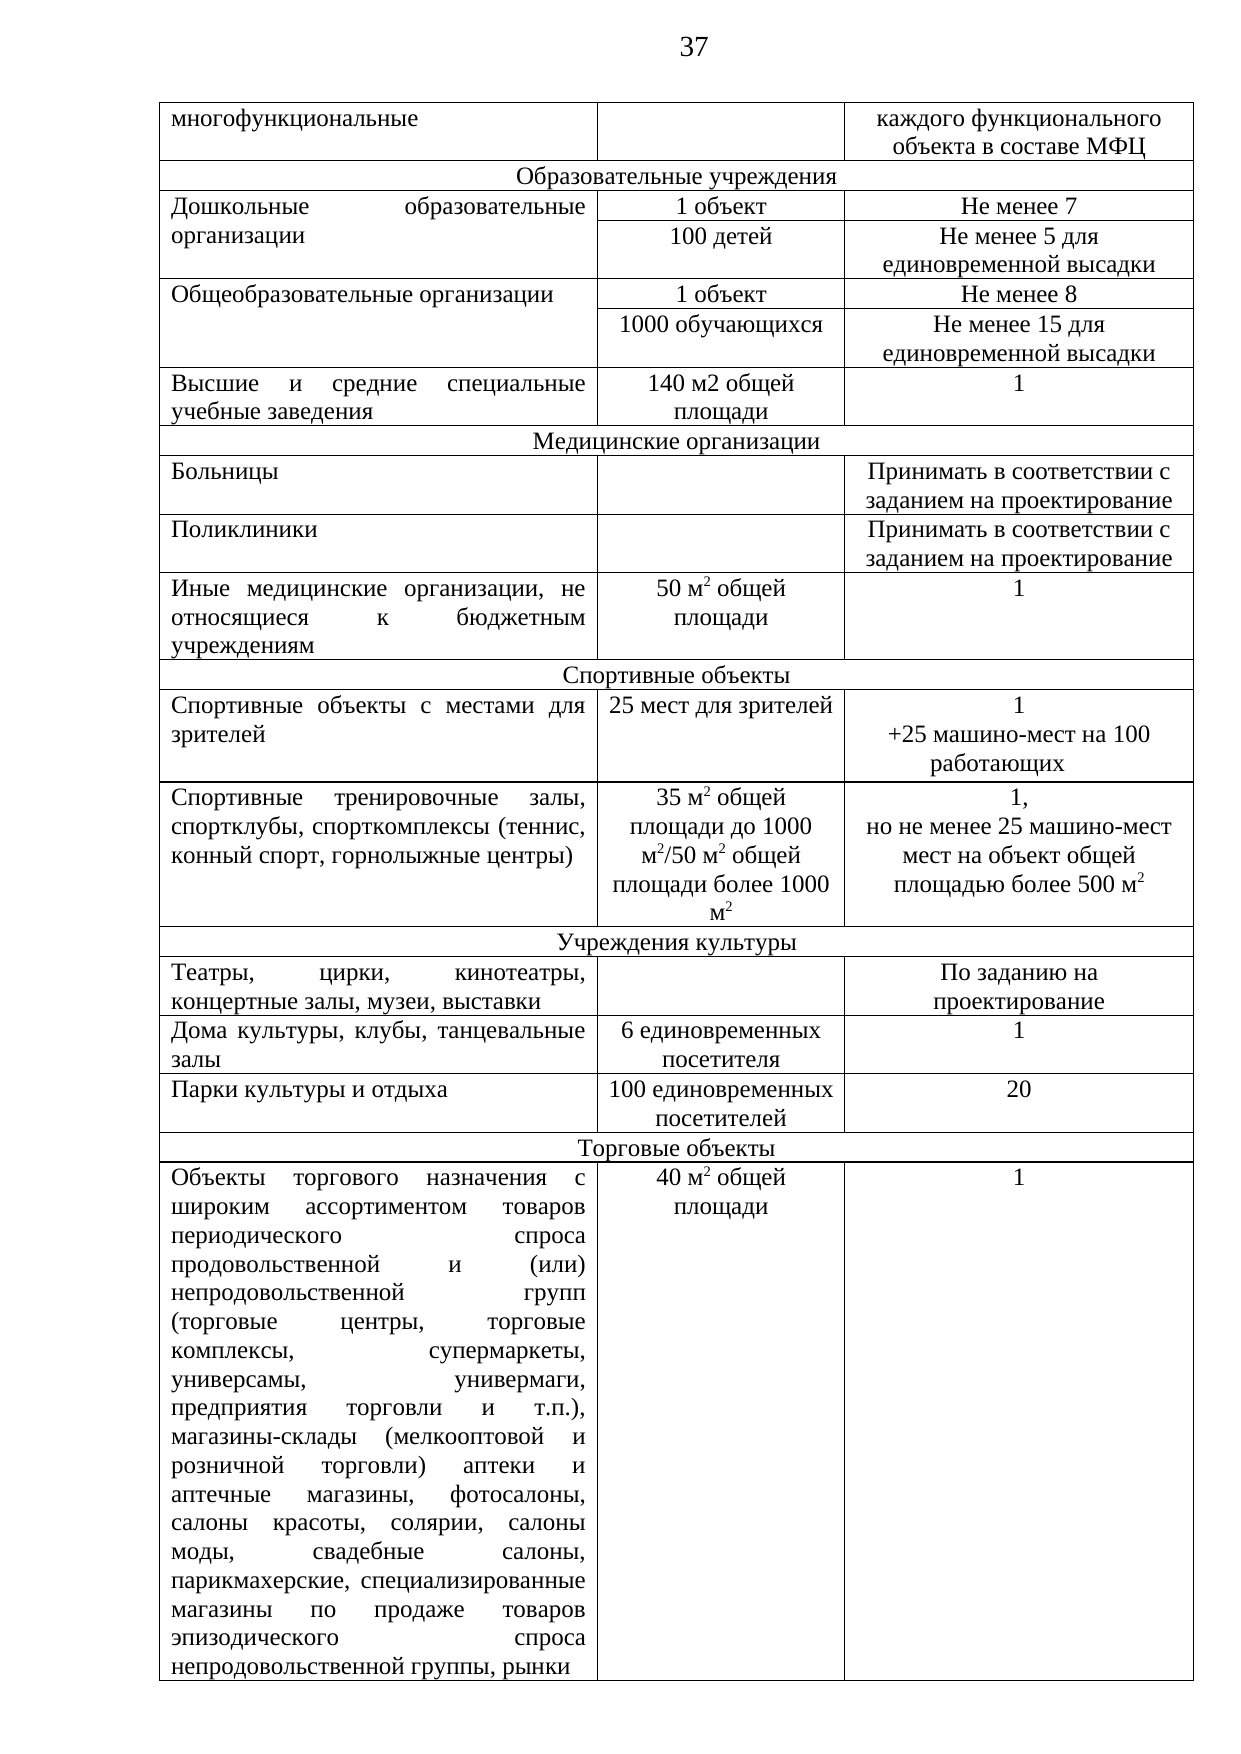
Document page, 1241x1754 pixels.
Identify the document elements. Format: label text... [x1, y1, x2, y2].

table_cell [598, 456, 844, 513]
table_cell Образовательные учреждения [160, 161, 1193, 190]
table_cell Объекты торгового назначения с широким ассортиментом товаров периодического спроса продовольственной и (или) непродовольственной групп (торговые центры, торговые комплексы, супермаркеты, универсамы, универмаги, предприятия торговли и т.п.), магазины-склады (мелкооптовой и розничной торговли) аптеки и аптечные магазины, фотосалоны, салоны красоты, солярии, салоны моды, свадебные салоны, парикмахерские, специализированные магазины по продаже товаров эпизодического спроса непродовольственной группы, рынки [160, 1163, 597, 1680]
table_cell 1, но не менее 25 машино-мест мест на объект общей площадью более 500 м2 [845, 783, 1193, 926]
table_cell По заданию на проектирование [845, 957, 1193, 1014]
table_cell 1 +25 машино-мест на 100 работающих [845, 690, 1193, 781]
table_cell 6 единовременных посетителя [598, 1016, 844, 1073]
table_cell Спортивные объекты [160, 660, 1193, 689]
table_cell Больницы [160, 456, 597, 513]
table_cell 100 единовременных посетителей [598, 1074, 844, 1132]
table_cell Поликлиники [160, 515, 597, 572]
table_cell Принимать в соответствии с заданием на проектирование [845, 515, 1193, 572]
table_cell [845, 103, 1193, 160]
table_cell Дошкольные образовательные организации [160, 191, 597, 278]
table_cell Торговые объекты [160, 1133, 1193, 1161]
table_cell 25 мест для зрителей [598, 690, 844, 781]
table_cell Дома культуры, клубы, танцевальные залы [160, 1016, 597, 1073]
table_cell Принимать в соответствии с заданием на проектирование [845, 456, 1193, 513]
table_cell [598, 515, 844, 572]
table_cell Спортивные тренировочные залы, спортклубы, спорткомплексы (теннис, конный спорт, горнолыжные центры) [160, 783, 597, 926]
table_cell 1 объект [598, 279, 844, 308]
table_cell Не менее 15 для единовременной высадки [845, 309, 1193, 367]
table_cell Высшие и средние специальные учебные заведения [160, 368, 597, 425]
table_cell 1 [845, 573, 1193, 659]
table_cell 1 объект [598, 191, 844, 220]
table_cell 1 [845, 1016, 1193, 1073]
table_cell Театры, цирки, кинотеатры, концертные залы, музеи, выставки [160, 957, 597, 1014]
table_cell Не менее 8 [845, 279, 1193, 308]
table_cell Медицинские организации [160, 426, 1193, 455]
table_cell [160, 103, 597, 160]
table_cell 1000 обучающихся [598, 309, 844, 367]
table_cell 35 м2 общей площади до 1000 м2/50 м2 общей площади более 1000 м2 [598, 783, 844, 926]
table_cell 40 м2 общей площади [598, 1163, 844, 1680]
table_cell [598, 957, 844, 1014]
table_cell 140 м2 общей площади [598, 368, 844, 425]
table_cell 1 [845, 1163, 1193, 1680]
table_cell 20 [845, 1074, 1193, 1132]
table_cell 1 [845, 368, 1193, 425]
table_cell [598, 103, 844, 160]
table_cell Не менее 5 для единовременной высадки [845, 221, 1193, 278]
table_cell 50 м2 общей площади [598, 573, 844, 659]
table_cell Общеобразовательные организации [160, 279, 597, 367]
table_cell Парки культуры и отдыха [160, 1074, 597, 1132]
table_cell Учреждения культуры [160, 927, 1193, 956]
table_cell Иные медицинские организации, не относящиеся к бюджетным учреждениям [160, 573, 597, 659]
table_cell Спортивные объекты с местами для зрителей [160, 690, 597, 781]
table_cell Не менее 7 [845, 191, 1193, 220]
table_cell 100 детей [598, 221, 844, 278]
